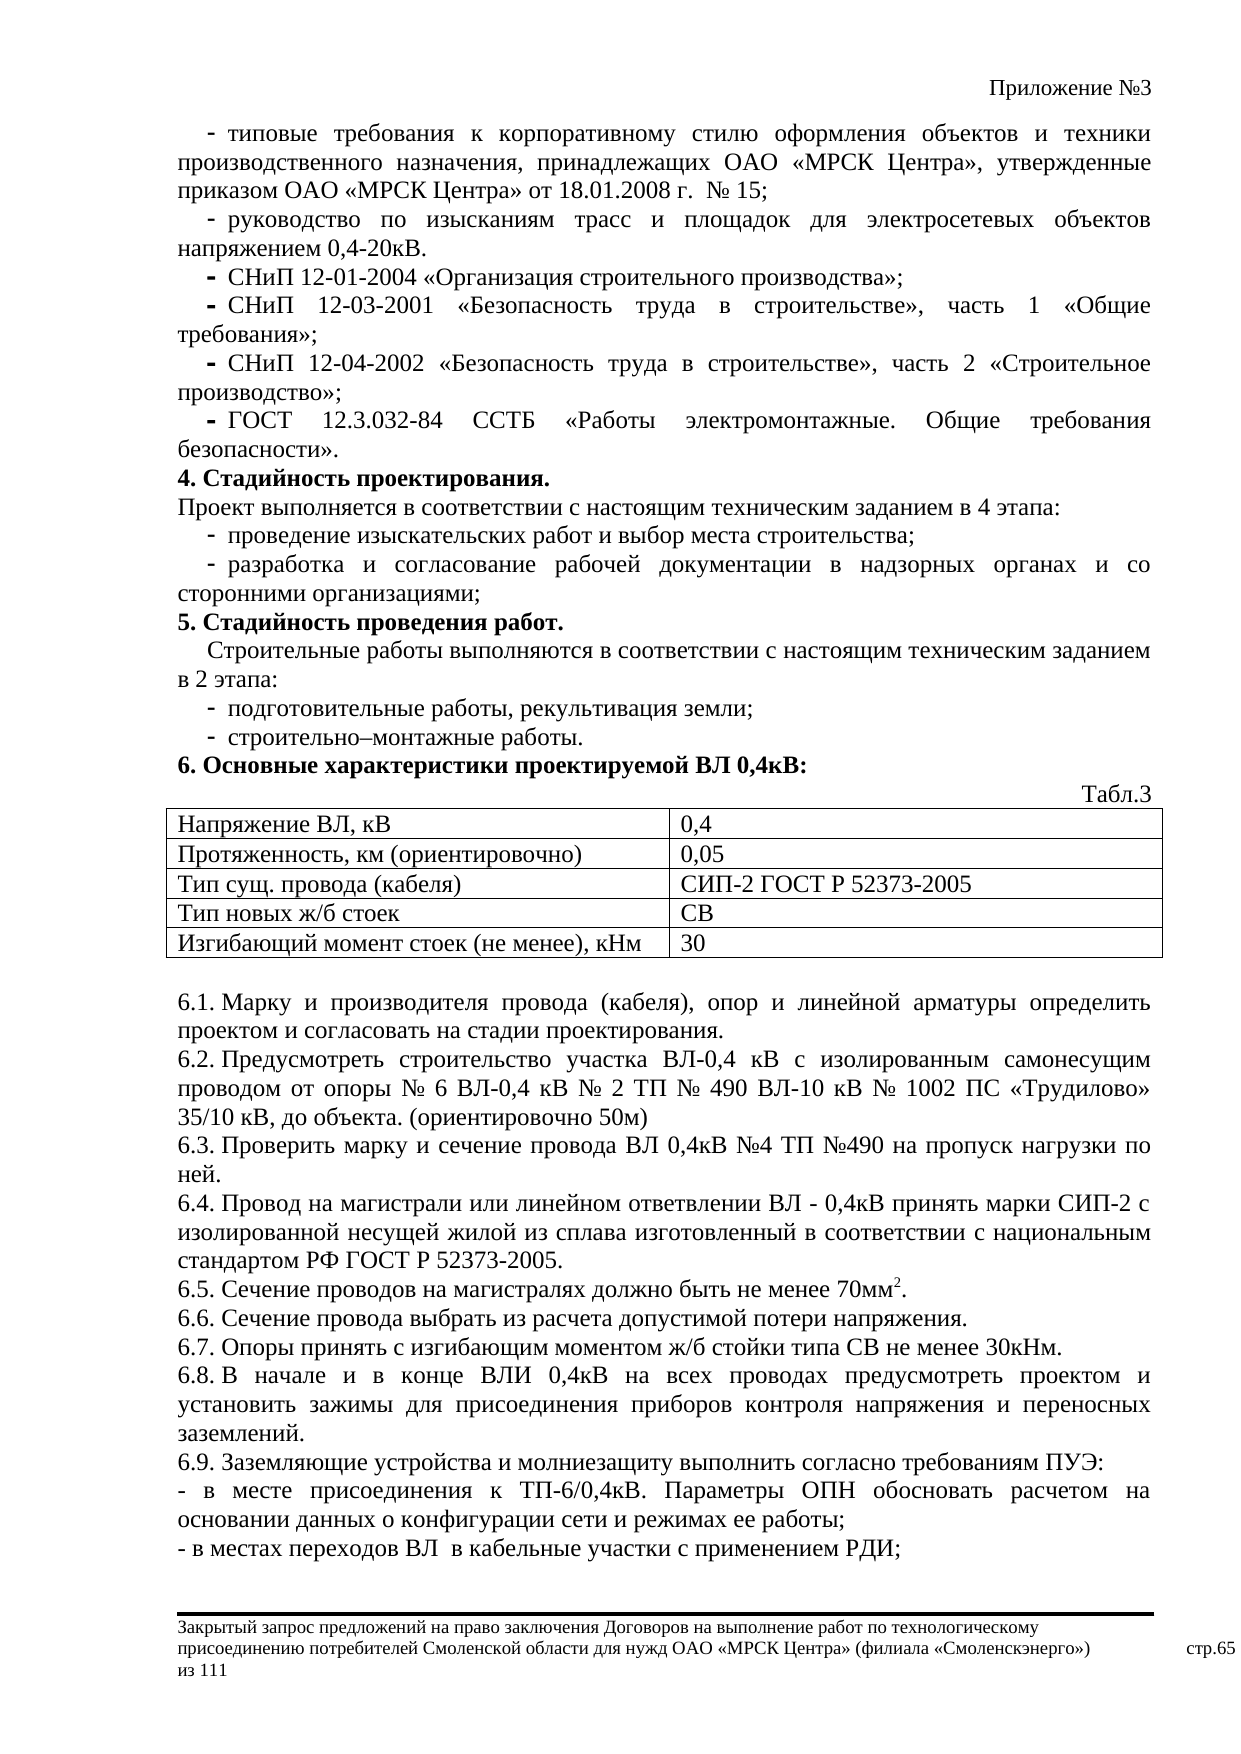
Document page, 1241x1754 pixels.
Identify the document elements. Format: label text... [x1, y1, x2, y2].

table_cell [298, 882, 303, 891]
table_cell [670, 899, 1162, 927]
list проведение изыскательских работ и выбор места строительства; [177, 521, 1152, 549]
list Заземляющие устройства и молниезащиту выполнить согласно требованиям ПУЭ: [177, 1447, 1152, 1476]
list Предусмотреть строительство участка ВЛ-0,4 кВ с изолированным самонесущим проводом от опоры № 6 ВЛ-0,4 кВ № 2 ТП № 490 ВЛ-10 кВ № 1002 ПС «Трудилово» 35/10 кВ, до объекта. (ориентировочно 50м) [177, 1044, 1152, 1131]
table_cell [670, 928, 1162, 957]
text - в местах переходов ВЛ в кабельные участки с применением РДИ; [177, 1533, 1152, 1562]
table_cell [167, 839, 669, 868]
list разработка и согласование рабочей документации в надзорных органах и со сторонними организациями; [177, 549, 1152, 607]
list ГОСТ 12.3.032-84 ССТБ «Работы электромонтажные. Общие требования безопасности». [177, 406, 1152, 463]
list В начале и в конце ВЛИ 0,4кВ на всех проводах предусмотреть проектом и установить зажимы для присоединения приборов контроля напряжения и переносных заземлений. [177, 1361, 1152, 1447]
list Сечение проводов на магистралях должно быть не менее 70мм2. [177, 1274, 1152, 1303]
list типовые требования к корпоративному стилю оформления объектов и техники производственного назначения, принадлежащих ОАО «МРСК Центра», утвержденные приказом ОАО «МРСК Центра» от 18.01.2008 г. № 15; [177, 118, 1152, 204]
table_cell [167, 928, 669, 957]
list Марку и производителя провода (кабеля), опор и линейной арматуры определить проектом и согласовать на стадии проектирования. [177, 987, 1152, 1044]
list строительно–монтажные работы. [177, 722, 1152, 751]
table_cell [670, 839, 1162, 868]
list руководство по изысканиям трасс и площадок для электросетевых объектов напряжением 0,4-20кВ. [177, 204, 1152, 262]
list Проверить марку и сечение провода ВЛ 0,4кВ №4 ТП №490 на пропуск нагрузки по ней. [177, 1131, 1152, 1188]
list Проект выполняется в соответствии с настоящим техническим заданием в 4 этапа: [177, 492, 1152, 521]
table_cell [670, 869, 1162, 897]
list СНиП 12-03-2001 «Безопасность труда в строительстве», часть 1 «Общие требования»; [177, 291, 1152, 348]
list СНиП 12-01-2004 «Организация строительного производства»; [177, 262, 1152, 291]
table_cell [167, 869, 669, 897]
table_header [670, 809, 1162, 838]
list Опоры принять с изгибающим моментом ж/б стойки типа СВ не менее 30кНм. [177, 1332, 1152, 1361]
list Стадийность проектирования. [177, 463, 1152, 492]
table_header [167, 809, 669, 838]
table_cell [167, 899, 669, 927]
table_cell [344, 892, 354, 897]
list Сечение провода выбрать из расчета допустимой потери напряжения. [177, 1303, 1152, 1332]
text Табл.3 [177, 779, 1152, 808]
list СНиП 12-04-2002 «Безопасность труда в строительстве», часть 2 «Строительное производство»; [177, 348, 1152, 406]
text - в месте присоединения к ТП-6/0,4кВ. Параметры ОПН обосновать расчетом на основании данных о конфигурации сети и режимах ее работы; [177, 1476, 1152, 1533]
list Строительные работы выполняются в соответствии с настоящим техническим заданием в 2 этапа: [177, 636, 1152, 693]
list Основные характеристики проектируемой ВЛ 0,4кВ: [177, 751, 1152, 779]
list Стадийность проведения работ. [177, 607, 1152, 636]
list Провод на магистрали или линейном ответвлении ВЛ - 0,4кВ принять марки СИП-2 с изолированной несущей жилой из сплава изготовленный в соответствии с национальным стандартом РФ ГОСТ Р 52373-2005. [177, 1188, 1152, 1274]
list подготовительные работы, рекультивация земли; [177, 693, 1152, 722]
